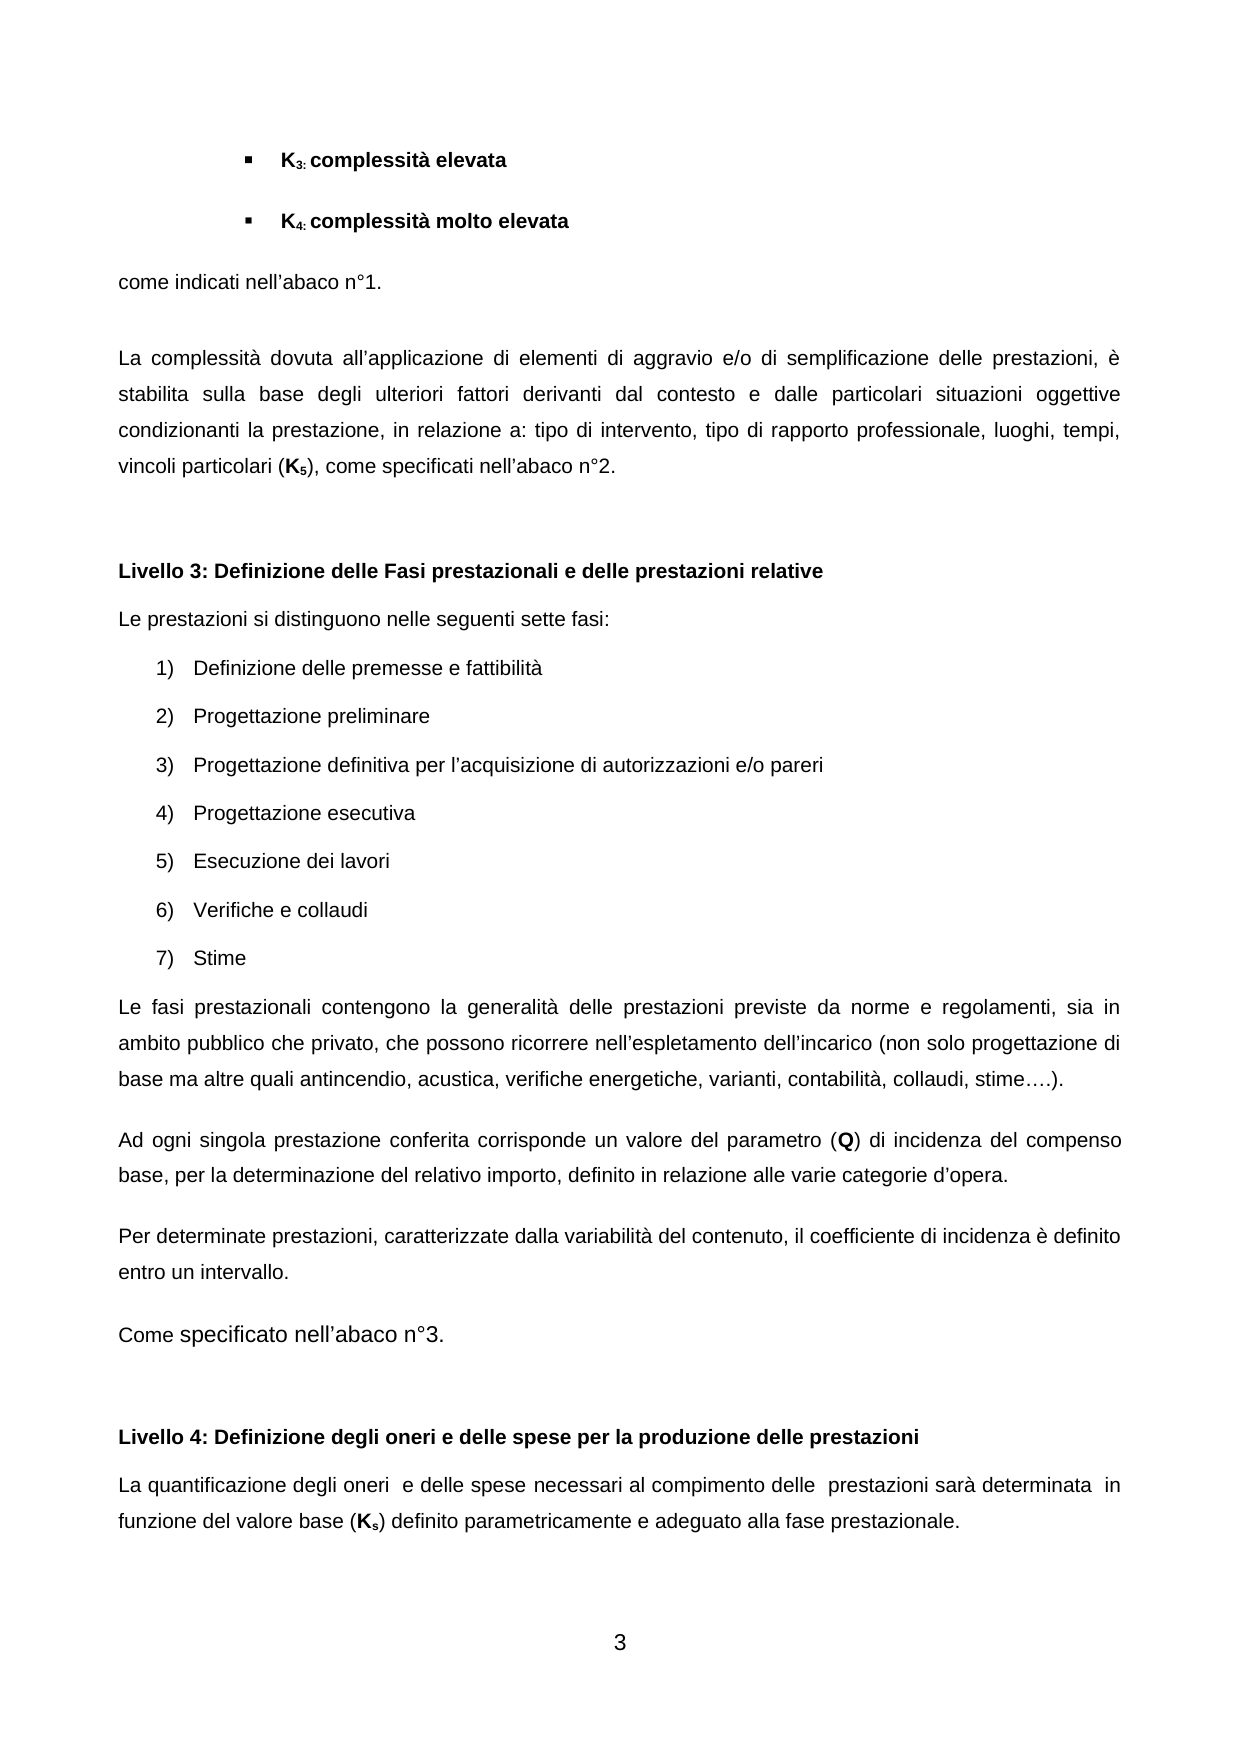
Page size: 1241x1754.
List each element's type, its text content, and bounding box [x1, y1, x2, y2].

list Progettazione preliminare [156, 704, 1122, 728]
list Le prestazioni si distinguono nelle seguenti sette fasi: [118, 607, 1122, 631]
list La complessità dovuta all’applicazione di elementi di aggravio e/o di semplificazione delle prestazioni, è stabilita sulla base degli ulteriori fattori derivanti dal contesto e dalle particolari situazioni oggettive condizionanti la prestazione, in relazione a: tipo di intervento, tipo di rapporto professionale, luoghi, tempi, vincoli particolari (K5), come specificati nell’abaco n°2. [118, 346, 1122, 477]
list Livello 4: Definizione degli oneri e delle spese per la produzione delle prestazioni [118, 1425, 1122, 1449]
list Progettazione definitiva per l’acquisizione di autorizzazioni e/o pareri [156, 752, 1122, 776]
list Definizione delle premesse e fattibilità [156, 656, 1122, 679]
text Per determinate prestazioni, caratterizzate dalla variabilità del contenuto, il coefficiente di incidenza è definito entro un intervallo. [118, 1224, 1122, 1284]
list K4: complessità molto elevata [243, 209, 1122, 233]
list Progettazione esecutiva [156, 801, 1122, 825]
text La quantificazione degli oneri e delle spese necessari al compimento delle prestazioni sarà determinata in funzione del valore base (Ks) definito parametricamente e adeguato alla fase prestazionale. [118, 1473, 1122, 1533]
list Livello 3: Definizione delle Fasi prestazionali e delle prestazioni relative [118, 559, 1122, 583]
list Come specificato nell’abaco n°3. [118, 1321, 1122, 1347]
list Stime [156, 946, 1122, 970]
list Verifiche e collaudi [156, 898, 1122, 922]
list Esecuzione dei lavori [156, 849, 1122, 873]
list K3: complessità elevata [243, 148, 1122, 172]
text Le fasi prestazionali contengono la generalità delle prestazioni previste da norme e regolamenti, sia in ambito pubblico che privato, che possono ricorrere nell’espletamento dell’incarico (non solo progettazione di base ma altre quali antincendio, acustica, verifiche energetiche, varianti, contabilità, collaudi, stime….). [118, 994, 1122, 1090]
text Ad ogni singola prestazione conferita corrisponde un valore del parametro (Q) di incidenza del compenso base, per la determinazione del relativo importo, definito in relazione alle varie categorie d’opera. [118, 1127, 1122, 1187]
list come indicati nell’abaco n°1. [118, 270, 1122, 294]
